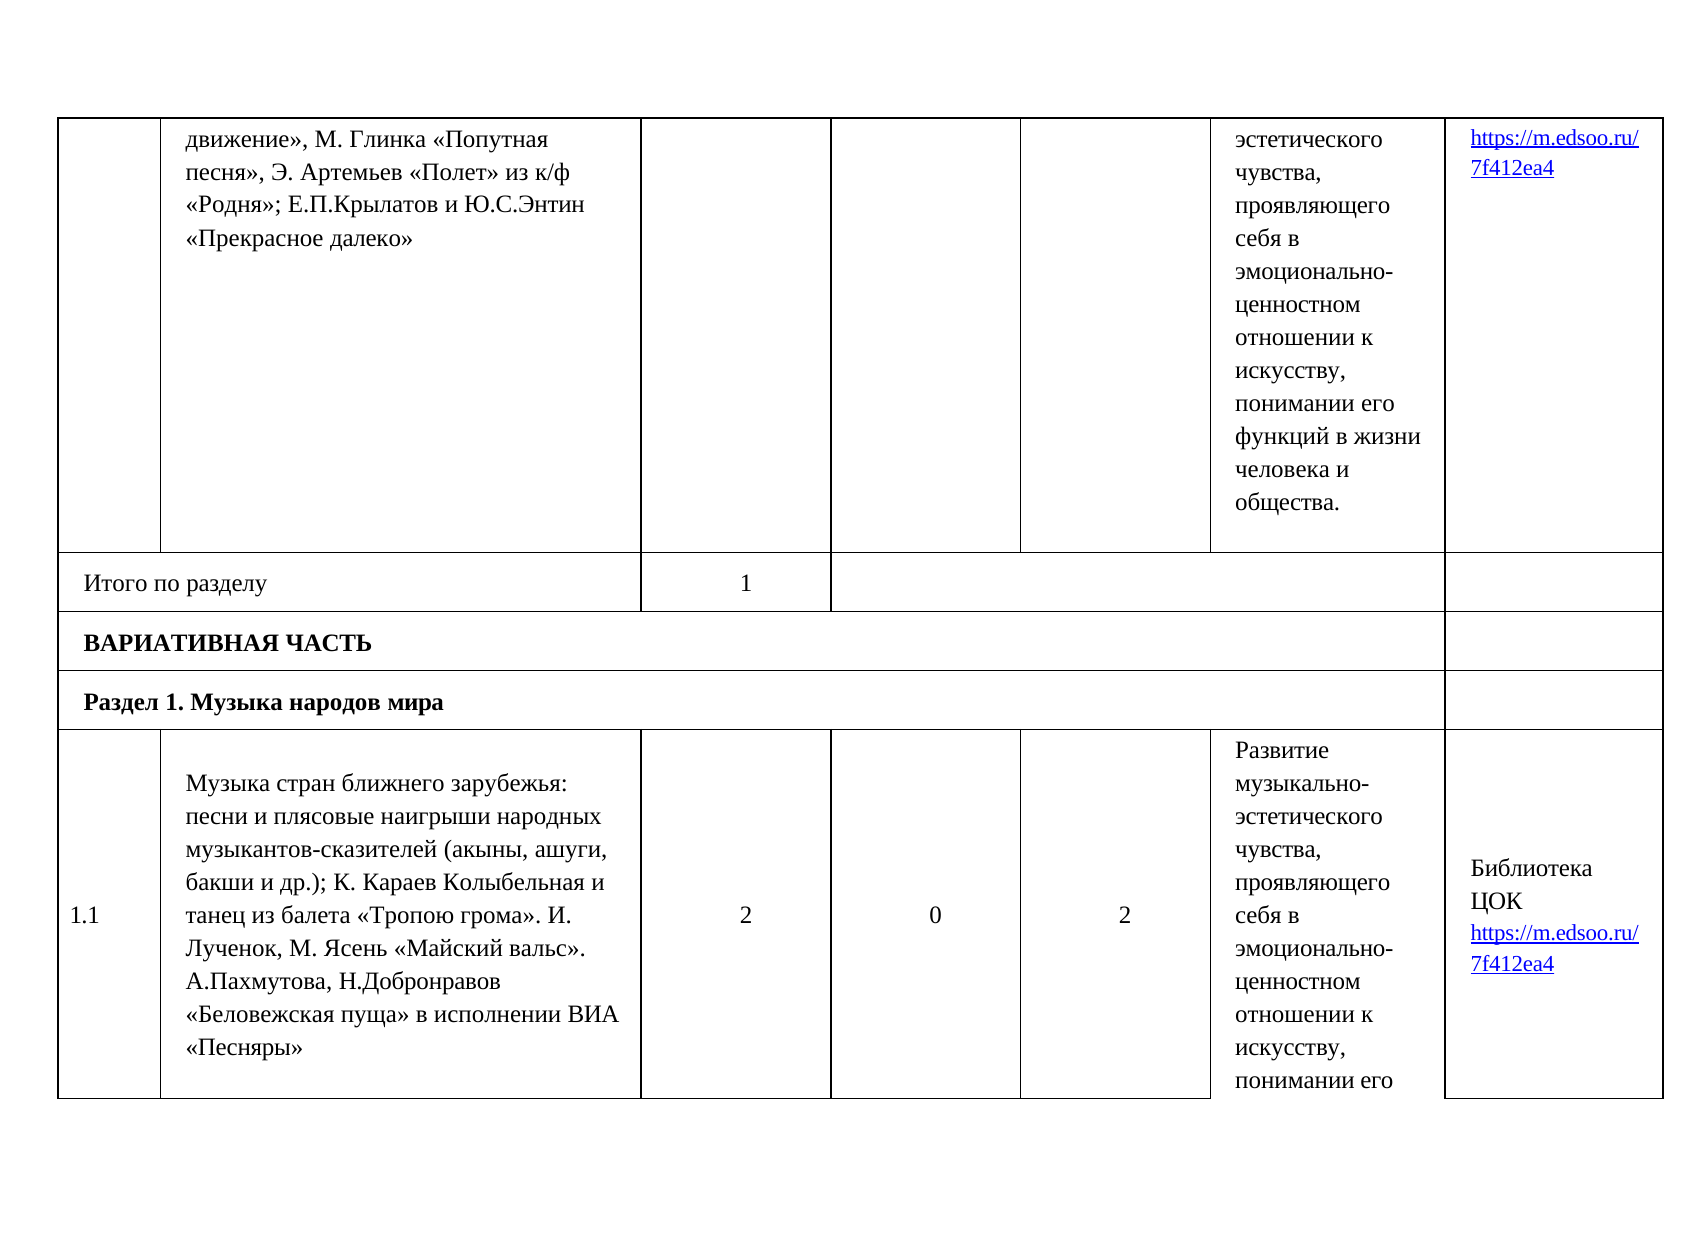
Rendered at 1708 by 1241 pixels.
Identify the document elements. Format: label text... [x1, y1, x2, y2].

table_cell Итого по разделу [59, 553, 640, 611]
table_header [59, 119, 160, 551]
table_cell 0 [832, 730, 1020, 1098]
table_cell 1 [642, 553, 830, 611]
table_header эстетического чувства, проявляющего себя в эмоционально- ценностном отношении к искусству, понимании его функций в жизни человека и общества. [1211, 119, 1444, 551]
table_cell 2 [642, 730, 830, 1098]
table_cell 2 [1021, 730, 1210, 1098]
table_header https://m.edsoo.ru/ 7f412ea4 [1446, 119, 1662, 551]
table_cell [1446, 553, 1662, 611]
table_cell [1446, 730, 1662, 1098]
table_header движение», М. Глинка «Попутная песня», Э. Артемьев «Полет» из к/ф «Родня»; Е.П.Крылатов и Ю.С.Энтин «Прекрасное далеко» [161, 119, 640, 551]
table_cell Развитие музыкально- эстетического чувства, проявляющего себя в эмоционально- ценностном отношении к искусству, понимании его [1211, 730, 1444, 1098]
table_cell [1446, 612, 1662, 669]
table_cell [832, 553, 1444, 611]
table_header [832, 119, 1020, 551]
table_cell [1446, 671, 1662, 729]
table_header [1021, 119, 1210, 551]
table_cell ВАРИАТИВНАЯ ЧАСТЬ [59, 612, 1444, 669]
table_cell Музыка стран ближнего зарубежья: песни и плясовые наигрыши народных музыкантов-сказителей (акыны, ашуги, бакши и др.); К. Караев Колыбельная и танец из балета «Тропою грома». И. Лученок, М. Ясень «Майский вальс». А.Пахмутова, Н.Добронравов «Беловежская пуща» в исполнении ВИА «Песняры» [161, 730, 640, 1098]
table_cell Раздел 1. Музыка народов мира [59, 671, 1444, 729]
table_header [642, 119, 830, 551]
table_cell 1.1 [59, 730, 160, 1098]
